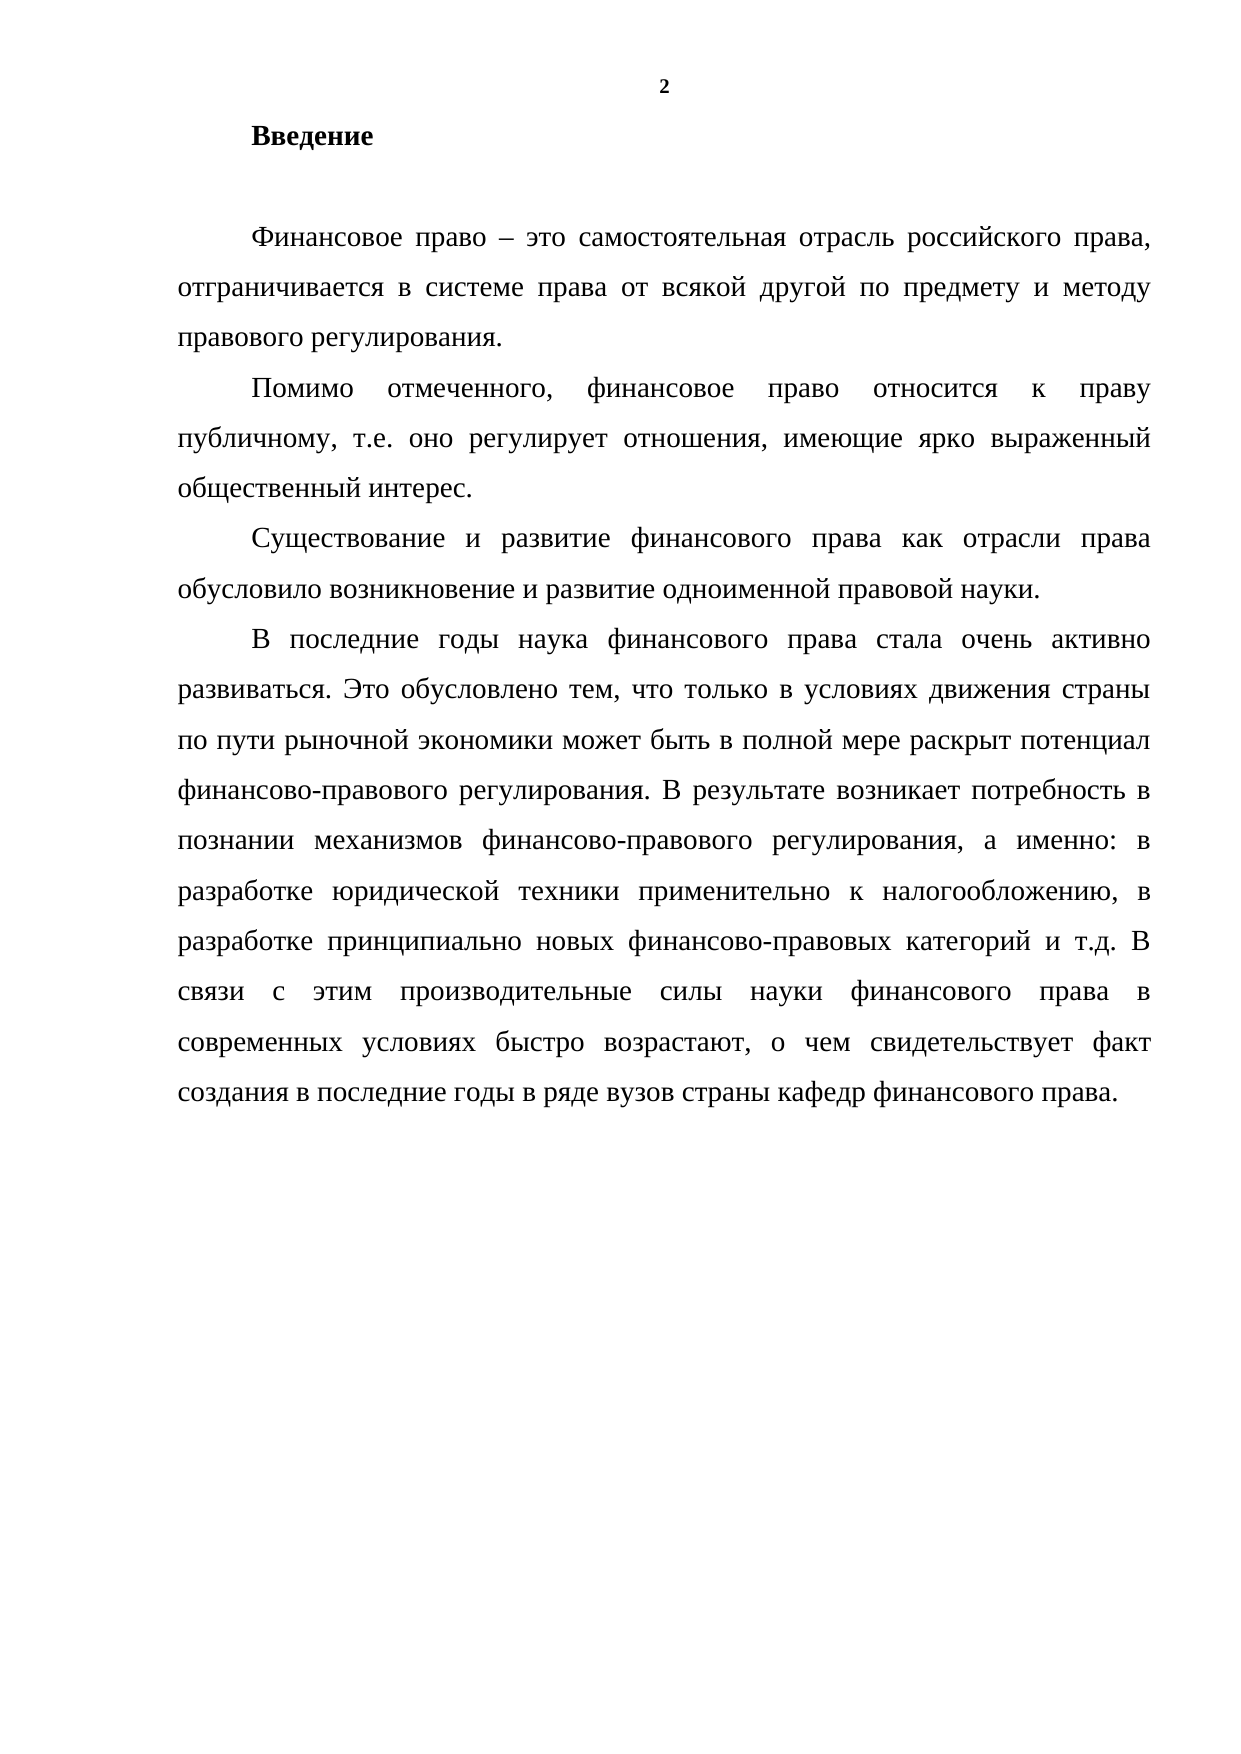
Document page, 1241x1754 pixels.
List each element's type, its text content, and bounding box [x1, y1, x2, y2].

text Существование и развитие финансового права как отрасли права обусловило возникновение и развитие одноименной правовой науки. [177, 521, 1152, 604]
text Помимо отмеченного, финансовое право относится к праву публичному, т.е. оно регулирует отношения, имеющие ярко выраженный общественный интерес. [177, 370, 1152, 504]
text Введение [177, 118, 1152, 152]
text Финансовое право – это самостоятельная отрасль российского права, отграничивается в системе права от всякой другой по предмету и методу правового регулирования. [177, 219, 1152, 353]
text В последние годы наука финансового права стала очень активно развиваться. Это обусловлено тем, что только в условиях движения страны по пути рыночной экономики может быть в полной мере раскрыт потенциал финансово-правового регулирования. В результате возникает потребность в познании механизмов финансово-правового регулирования, а именно: в разработке юридической техники применительно к налогообложению, в разработке принципиально новых финансово-правовых категорий и т.д. В связи с этим производительные силы науки финансового права в современных условиях быстро возрастают, о чем свидетельствует факт создания в последние годы в ряде вузов страны кафедр финансового права. [177, 621, 1152, 1108]
